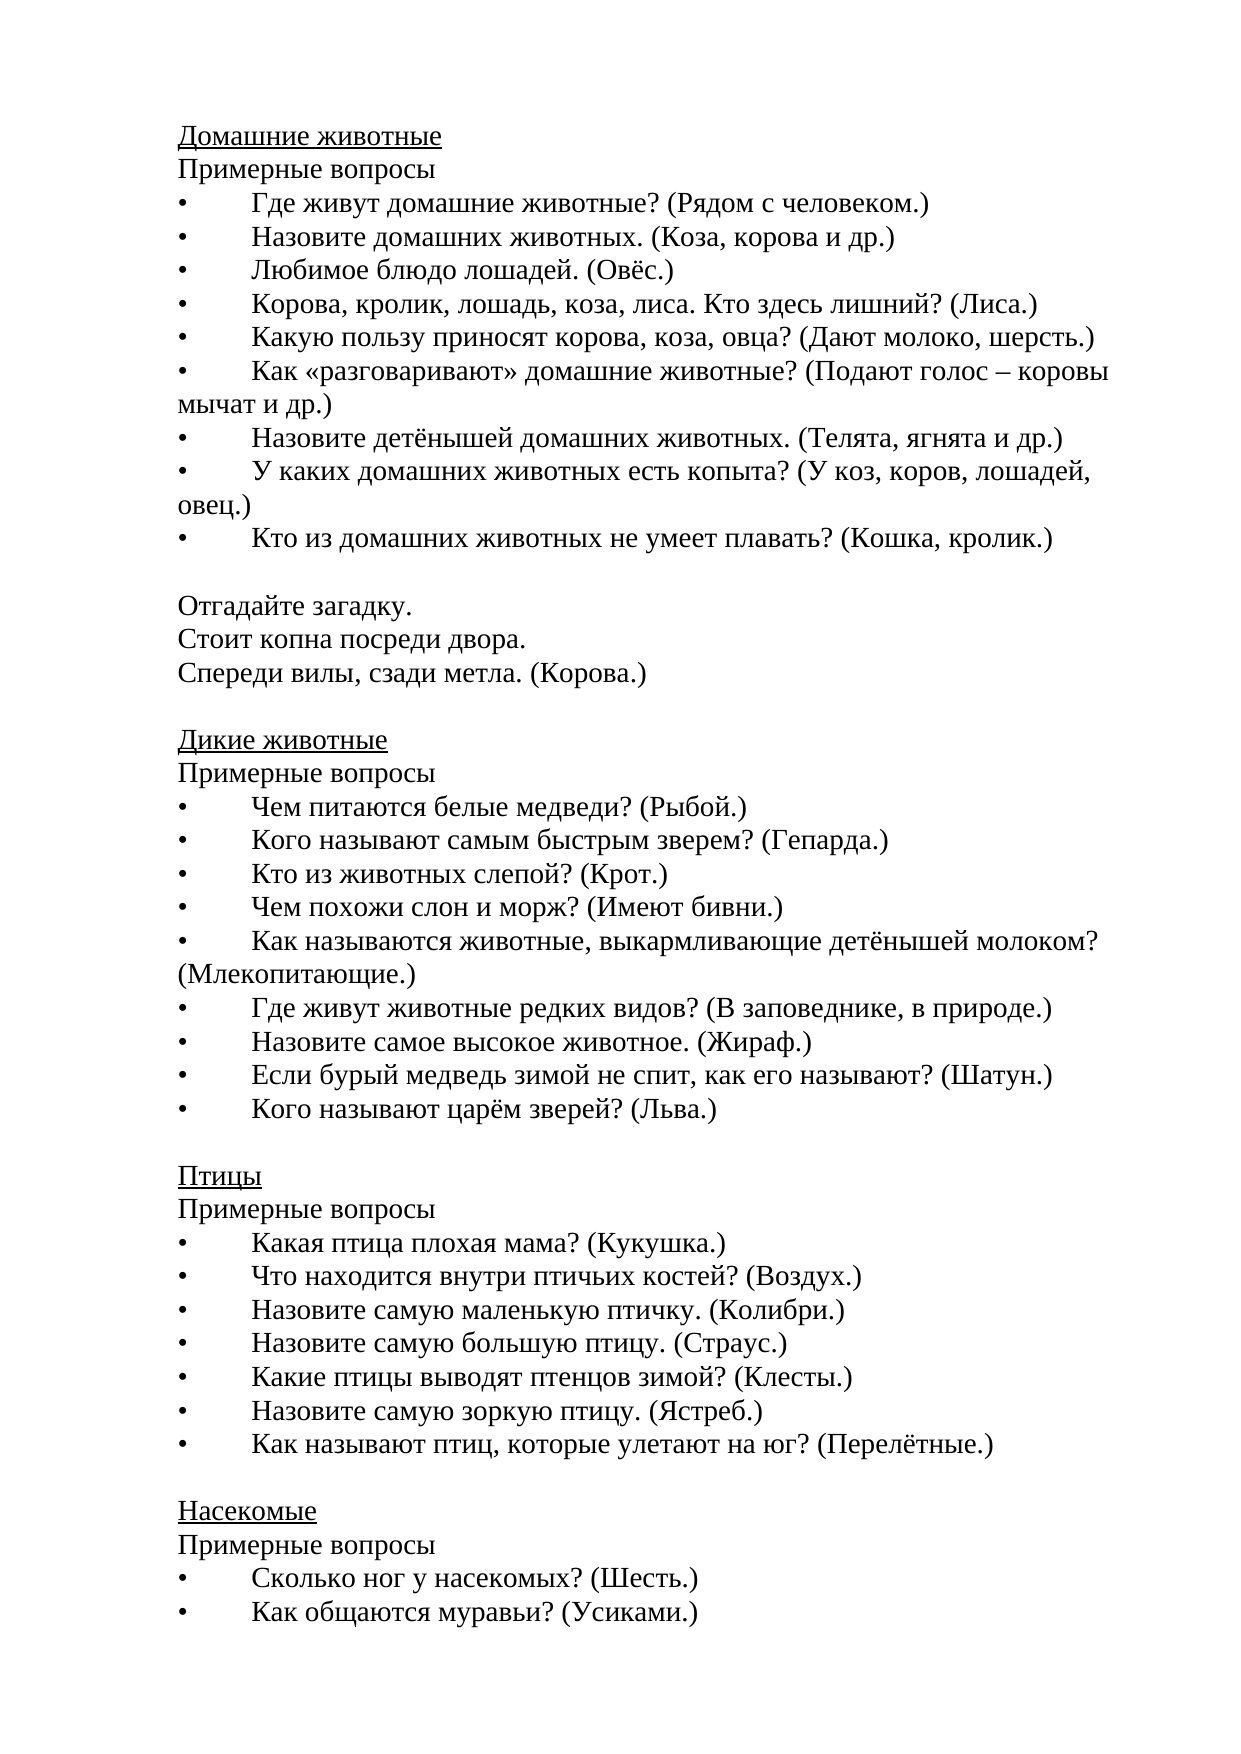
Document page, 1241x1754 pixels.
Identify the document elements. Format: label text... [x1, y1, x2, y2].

text • Что находится внутри птичьих костей? (Воздух.) [177, 1258, 1152, 1292]
text Дикие животные [177, 722, 1152, 755]
text • Назовите домашних животных. (Коза, корова и др.) [177, 219, 1152, 252]
text Стоит копна посреди двора. [177, 621, 1152, 655]
text • Чем питаются белые медведи? (Рыбой.) [177, 789, 1152, 822]
text • Какая птица плохая мама? (Кукушка.) [177, 1225, 1152, 1258]
text • Как общаются муравьи? (Усиками.) [177, 1594, 1152, 1627]
text • Где живут домашние животные? (Рядом с человеком.) [177, 185, 1152, 219]
text • Назовите детёнышей домашних животных. (Телята, ягнята и др.) [177, 420, 1152, 453]
text • Какие птицы выводят птенцов зимой? (Клесты.) [177, 1359, 1152, 1393]
text Спереди вилы, сзади метла. (Корова.) [177, 655, 1152, 688]
text • Кто из домашних животных не умеет плавать? (Кошка, кролик.) [177, 521, 1152, 554]
text Примерные вопросы [177, 755, 1152, 789]
text • Любимое блюдо лошадей. (Овёс.) [177, 252, 1152, 286]
text • Кого называют самым быстрым зверем? (Гепарда.) [177, 822, 1152, 856]
text • Назовите самое высокое животное. (Жираф.) [177, 1024, 1152, 1057]
text • Назовите самую большую птицу. (Страус.) [177, 1326, 1152, 1359]
text • У каких домашних животных есть копыта? (У коз, коров, лошадей, овец.) [177, 453, 1152, 521]
text • Как называются животные, выкармливающие детёнышей молоком? (Млекопитающие.) [177, 923, 1152, 990]
text Примерные вопросы [177, 1191, 1152, 1225]
text Примерные вопросы [177, 1527, 1152, 1560]
text • Назовите самую маленькую птичку. (Колибри.) [177, 1292, 1152, 1326]
text • Как «разговаривают» домашние животные? (Подают голос – коровы мычат и др.) [177, 353, 1152, 420]
text • Назовите самую зоркую птицу. (Ястреб.) [177, 1393, 1152, 1426]
text Примерные вопросы [177, 152, 1152, 185]
text • Сколько ног у насекомых? (Шесть.) [177, 1560, 1152, 1594]
text • Кто из животных слепой? (Крот.) [177, 856, 1152, 889]
text Птицы [177, 1158, 1152, 1191]
text • Если бурый медведь зимой не спит, как его называют? (Шатун.) [177, 1057, 1152, 1091]
text Насекомые [177, 1493, 1152, 1527]
text • Чем похожи слон и морж? (Имеют бивни.) [177, 889, 1152, 923]
text • Как называют птиц, которые улетают на юг? (Перелётные.) [177, 1426, 1152, 1460]
text • Корова, кролик, лошадь, коза, лиса. Кто здесь лишний? (Лиса.) [177, 286, 1152, 319]
text Домашние животные [177, 118, 1152, 152]
text • Какую пользу приносят корова, коза, овца? (Дают молоко, шерсть.) [177, 319, 1152, 353]
text Отгадайте загадку. [177, 588, 1152, 621]
text • Где живут животные редких видов? (В заповеднике, в природе.) [177, 990, 1152, 1024]
text • Кого называют царём зверей? (Льва.) [177, 1091, 1152, 1124]
